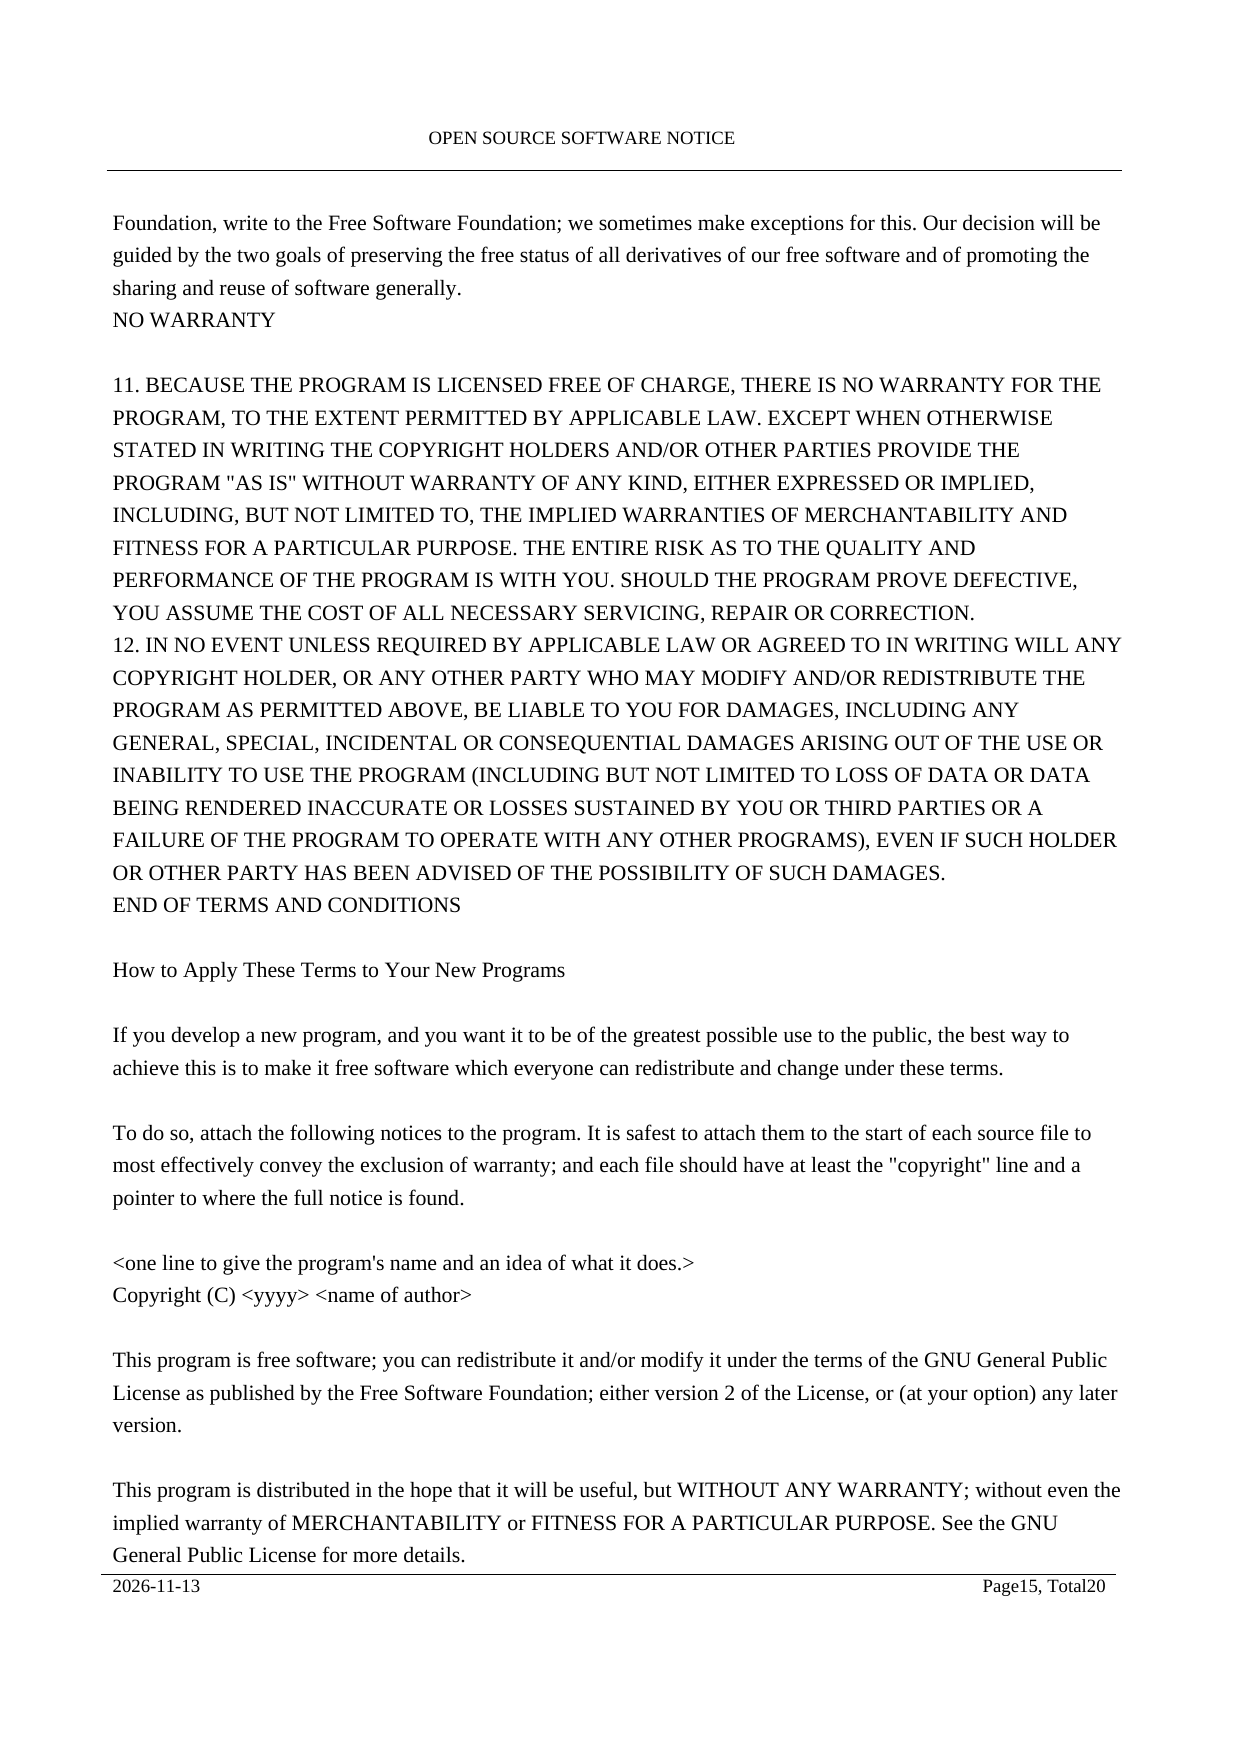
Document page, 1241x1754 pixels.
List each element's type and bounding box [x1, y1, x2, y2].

text [112, 206, 1128, 1571]
